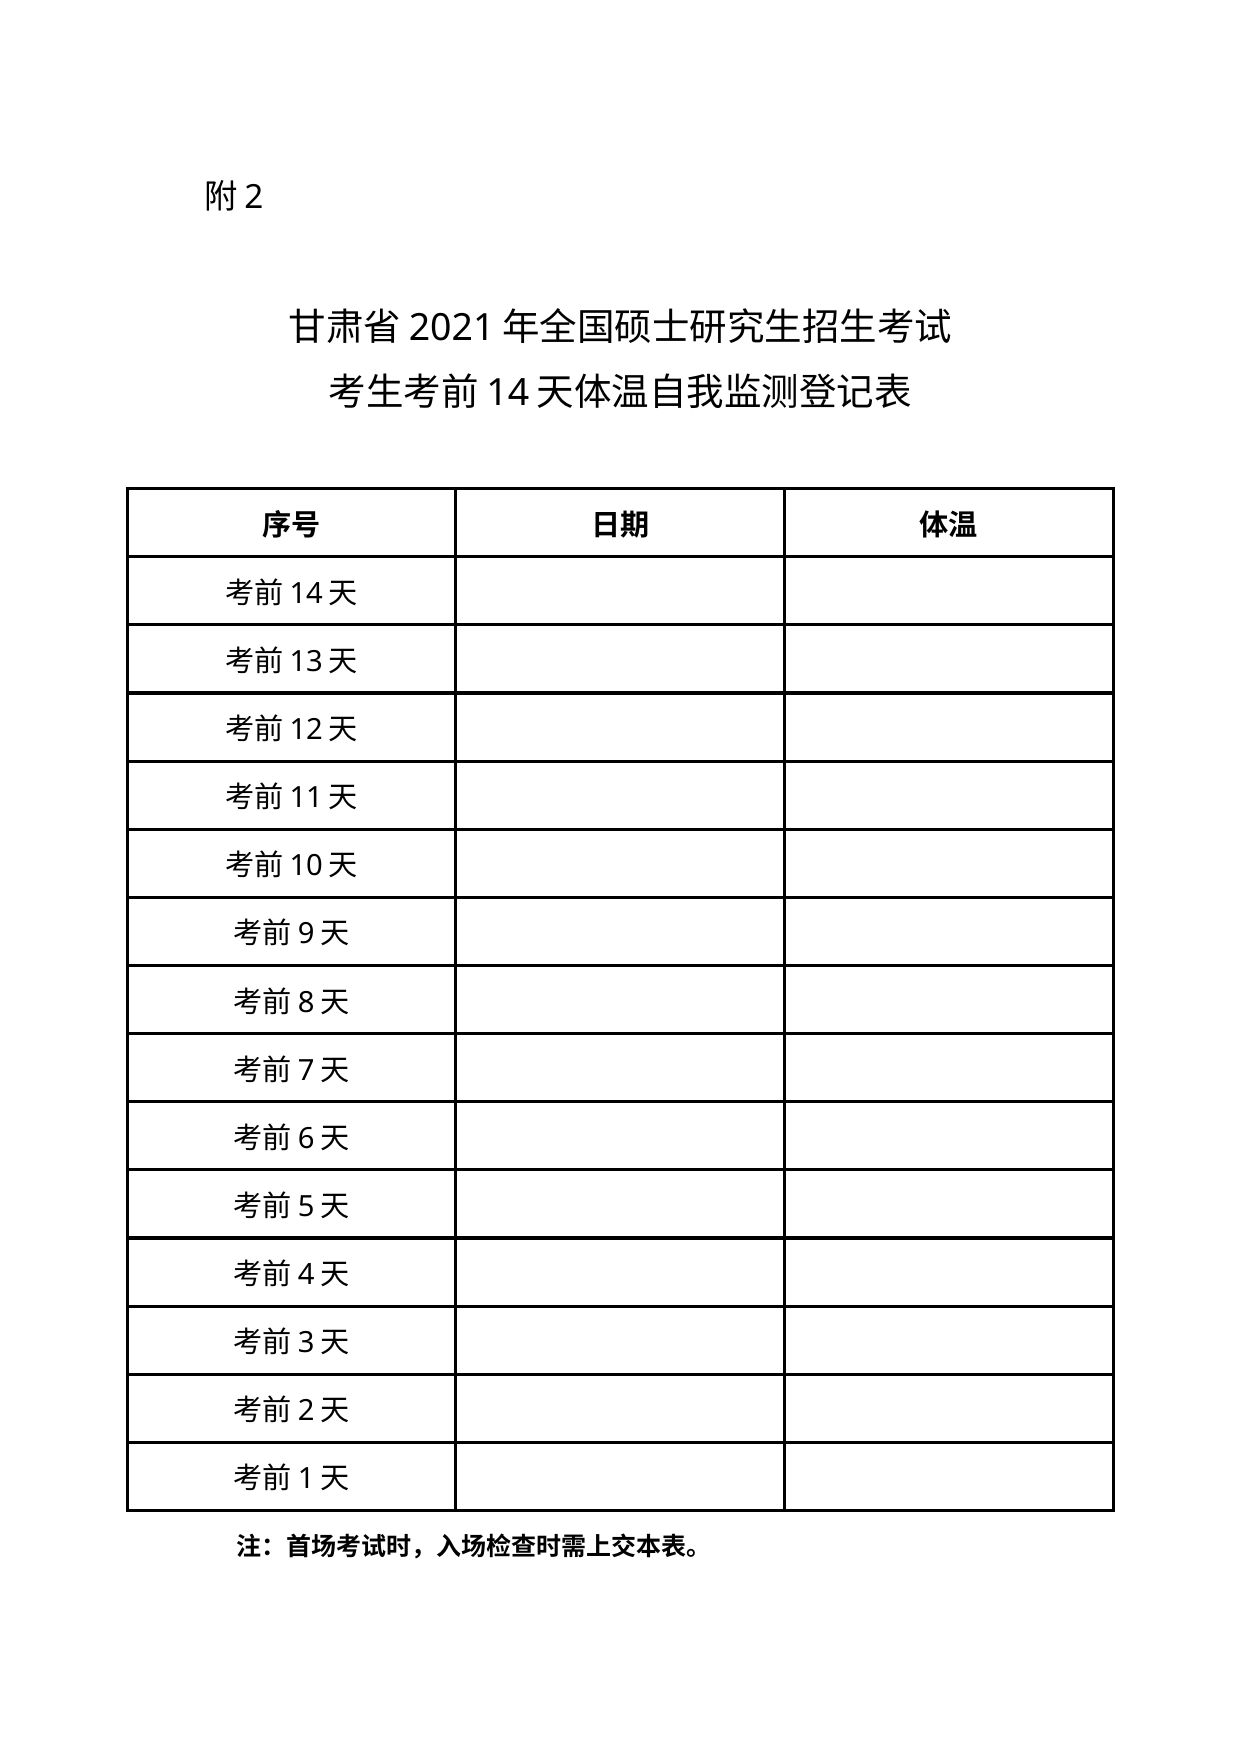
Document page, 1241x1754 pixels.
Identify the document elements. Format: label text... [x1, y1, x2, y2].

table_cell 考前10天 [129, 831, 454, 896]
table_cell 考前11天 [129, 763, 454, 828]
table_cell [786, 899, 1112, 964]
table_cell [457, 695, 783, 759]
table_cell 考前13天 [129, 626, 454, 691]
table_cell [786, 1171, 1112, 1236]
table_cell [786, 626, 1112, 691]
table_cell [786, 1035, 1112, 1100]
table_cell [457, 1376, 783, 1441]
table_cell [786, 763, 1112, 828]
text 注：首场考试时，入场检查时需上交本表。 [187, 1512, 1053, 1577]
table_cell 考前2天 [129, 1376, 454, 1441]
table_header 体温 [786, 490, 1112, 555]
table_cell [786, 1308, 1112, 1373]
table_cell 考前14天 [129, 558, 454, 623]
table_cell [786, 1240, 1112, 1304]
table_cell 考前8天 [129, 967, 454, 1032]
table_cell 考前6天 [129, 1103, 454, 1168]
table_cell [786, 695, 1112, 759]
table_cell [457, 1444, 783, 1509]
table_cell 考前9天 [129, 899, 454, 964]
text 甘肃省2021年全国硕士研究生招生考试 [187, 292, 1053, 357]
table_cell 考前3天 [129, 1308, 454, 1373]
table_cell [457, 558, 783, 623]
table_cell [786, 1444, 1112, 1509]
table_cell [457, 1171, 783, 1236]
table_cell [457, 1035, 783, 1100]
table_cell [786, 967, 1112, 1032]
table_cell [457, 1308, 783, 1373]
text 考生考前14天体温自我监测登记表 [187, 357, 1053, 422]
table_cell 考前1天 [129, 1444, 454, 1509]
table_cell [457, 1240, 783, 1304]
table_cell [457, 1103, 783, 1168]
table_cell [457, 626, 783, 691]
table_cell [786, 1103, 1112, 1168]
text 附2 [187, 162, 1053, 227]
table_header 序号 [129, 490, 454, 555]
table_cell 考前7天 [129, 1035, 454, 1100]
table_cell [457, 831, 783, 896]
table_cell [457, 899, 783, 964]
table_header 日期 [457, 490, 783, 555]
table_cell [786, 558, 1112, 623]
table_cell 考前4天 [129, 1240, 454, 1304]
table_cell 考前5天 [129, 1171, 454, 1236]
table_cell [786, 1376, 1112, 1441]
table_cell [457, 967, 783, 1032]
table_cell [457, 763, 783, 828]
table_cell 考前12天 [129, 695, 454, 759]
table_cell [786, 831, 1112, 896]
